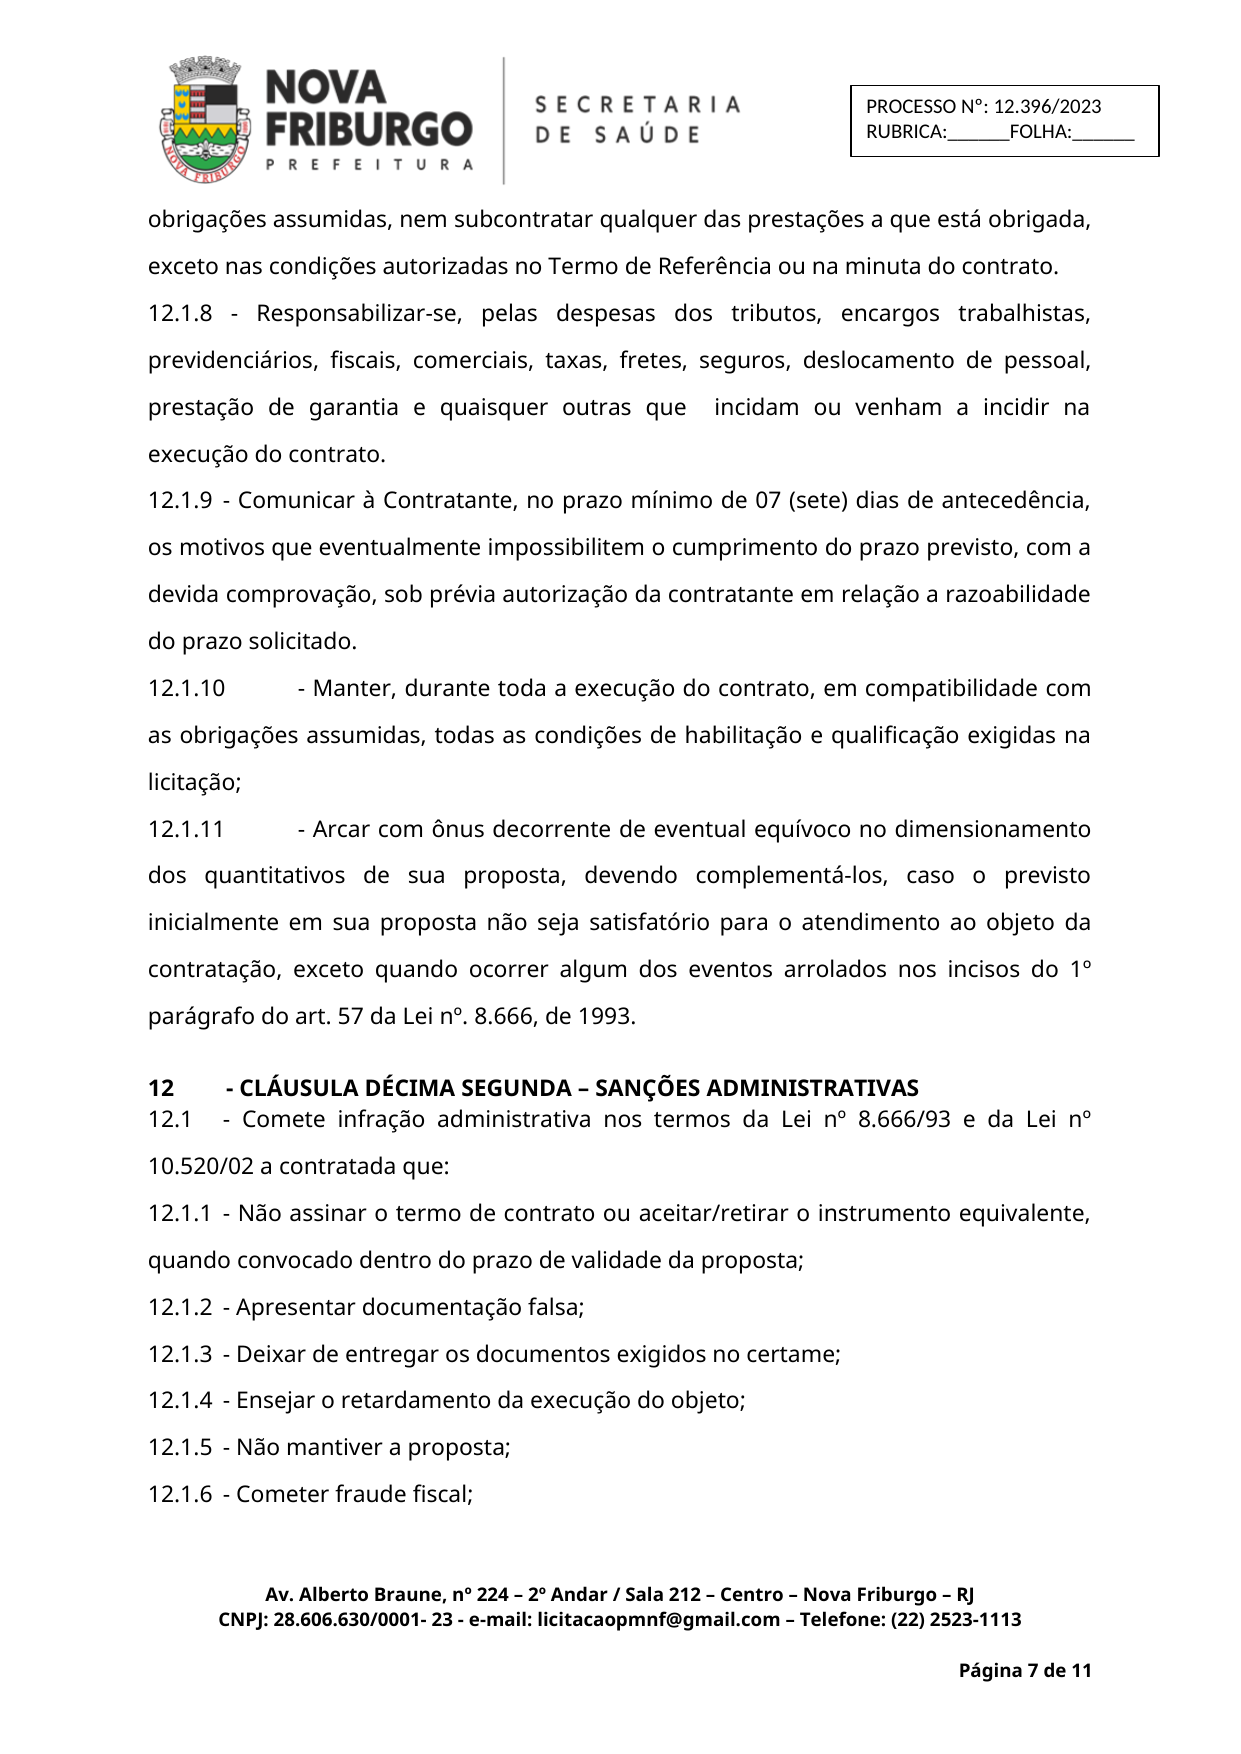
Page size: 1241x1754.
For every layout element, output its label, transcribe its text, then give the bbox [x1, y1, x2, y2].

list - Cometer fraude fiscal; [148, 1478, 1092, 1509]
picture [147, 44, 757, 199]
list - Comete infração administrativa nos termos da Lei nº 8.666/93 e da Lei nº 10.520/02 a contratada que: [148, 1103, 1092, 1181]
list - Ensejar o retardamento da execução do objeto; [148, 1384, 1092, 1416]
list - Manter, durante toda a execução do contrato, em compatibilidade com as obrigações assumidas, todas as condições de habilitação e qualificação exigidas na licitação; [148, 672, 1092, 797]
list - Comunicar à Contratante, no prazo mínimo de 07 (sete) dias de antecedência, os motivos que eventualmente impossibilitem o cumprimento do prazo previsto, com a devida comprovação, sob prévia autorização da contratante em relação a razoabilidade do prazo solicitado. [148, 484, 1092, 656]
list - Não assinar o termo de contrato ou aceitar/retirar o instrumento equivalente, quando convocado dentro do prazo de validade da proposta; [148, 1197, 1092, 1275]
list - Deixar de entregar os documentos exigidos no certame; [148, 1337, 1092, 1369]
list - Apresentar documentação falsa; [148, 1291, 1092, 1322]
list 12.1.8 - Responsabilizar-se, pelas despesas dos tributos, encargos trabalhistas, previdenciários, fiscais, comerciais, taxas, fretes, seguros, deslocamento de pessoal, prestação de garantia e quaisquer outras que incidam ou venham a incidir na execução do contrato. [148, 297, 1092, 469]
list - Não mantiver a proposta; [148, 1431, 1092, 1462]
list - Arcar com ônus decorrente de eventual equívoco no dimensionamento dos quantitativos de sua proposta, devendo complementá-los, caso o previsto inicialmente em sua proposta não seja satisfatório para o atendimento ao objeto da contratação, exceto quando ocorrer algum dos eventos arrolados nos incisos do 1º parágrafo do art. 57 da Lei nº. 8.666, de 1993. [148, 812, 1092, 1031]
list - CLÁUSULA DÉCIMA SEGUNDA – SANÇÕES ADMINISTRATIVAS [148, 1072, 1092, 1103]
